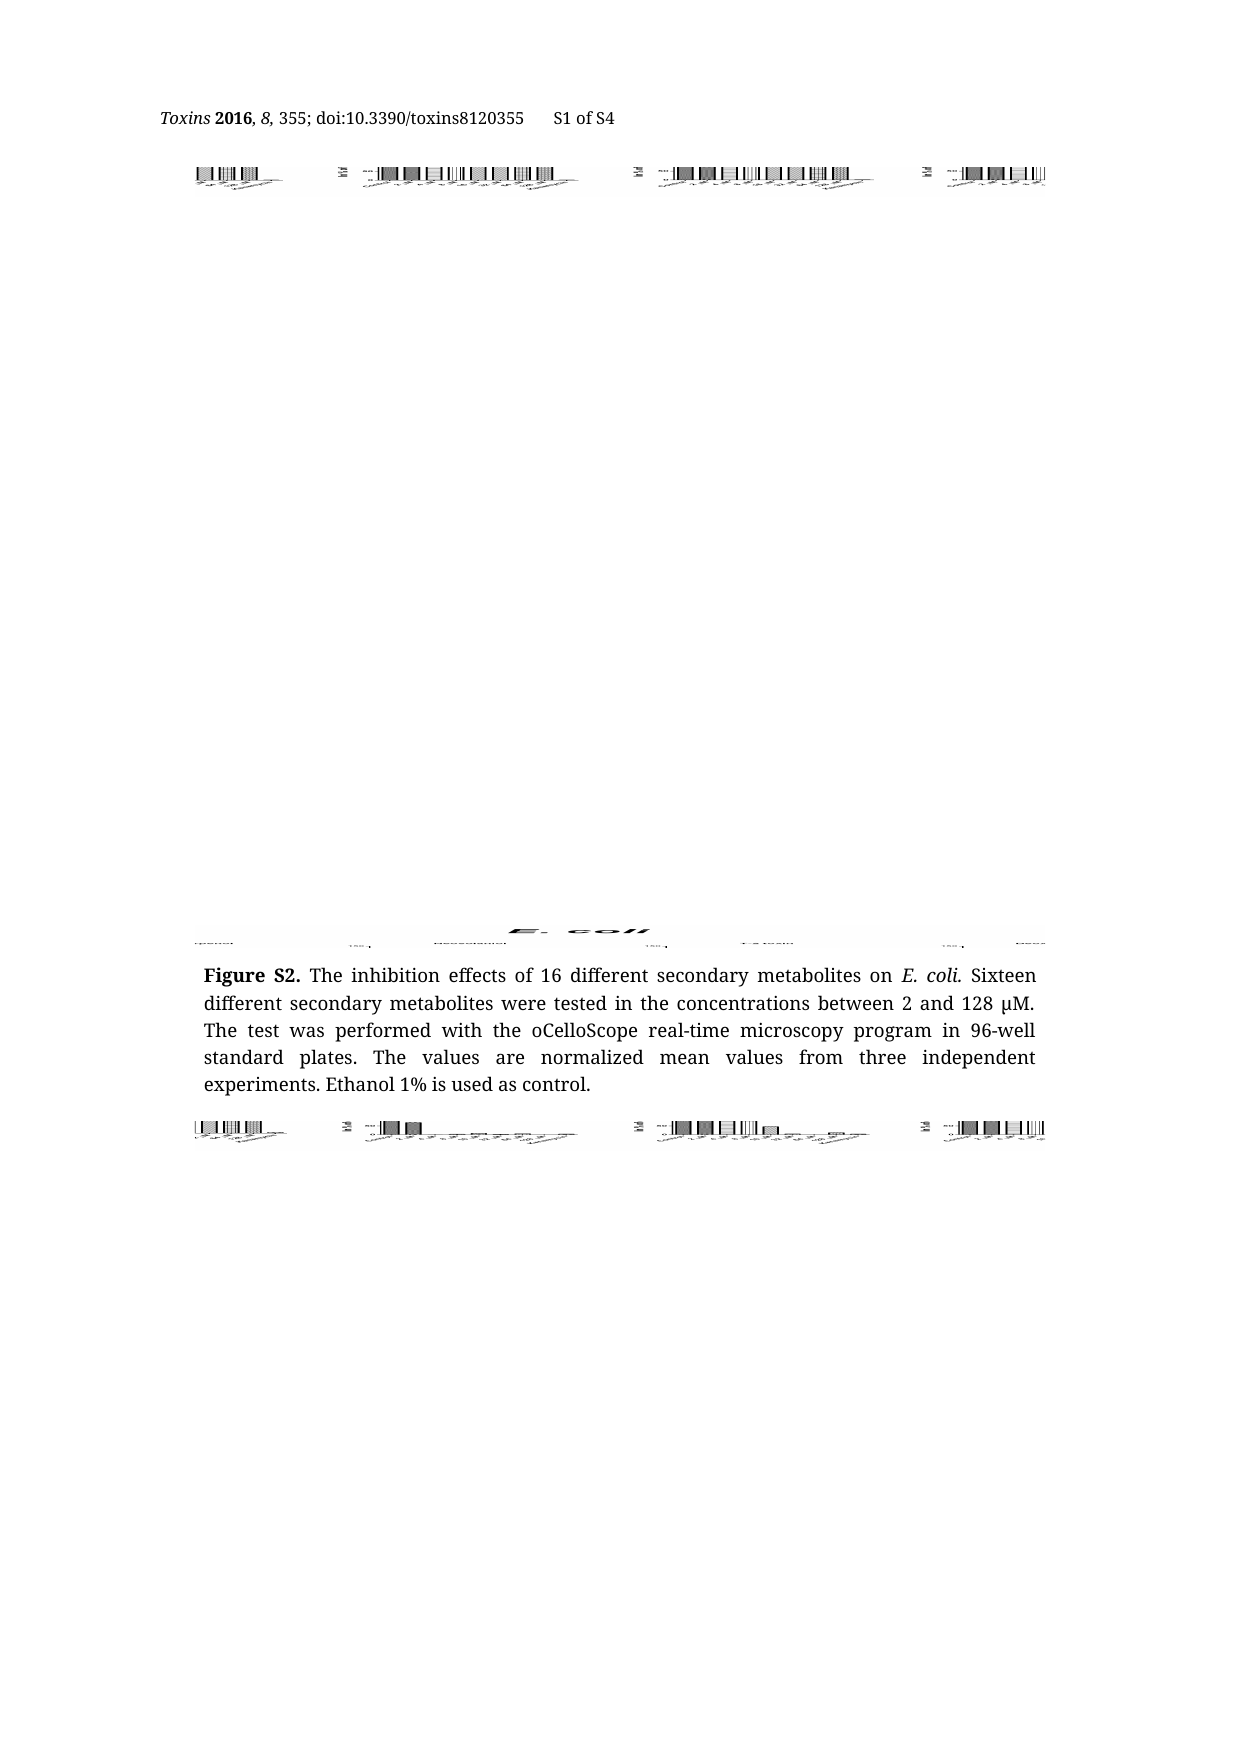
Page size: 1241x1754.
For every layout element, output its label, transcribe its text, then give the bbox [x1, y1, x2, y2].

picture [194, 609, 1046, 948]
picture [194, 1121, 1046, 1528]
picture [194, 167, 1046, 589]
text Figure S2. The inhibition effects of 16 different secondary metabolites on E. coli. Sixteen different secondary metabolites were tested in the concentrations between 2 and 128 µM. The test was performed with the oCelloScope real-time microscopy program in 96-well standard plates. The values are normalized mean values from three independent experiments. Ethanol 1% is used as control. [204, 961, 1036, 1097]
